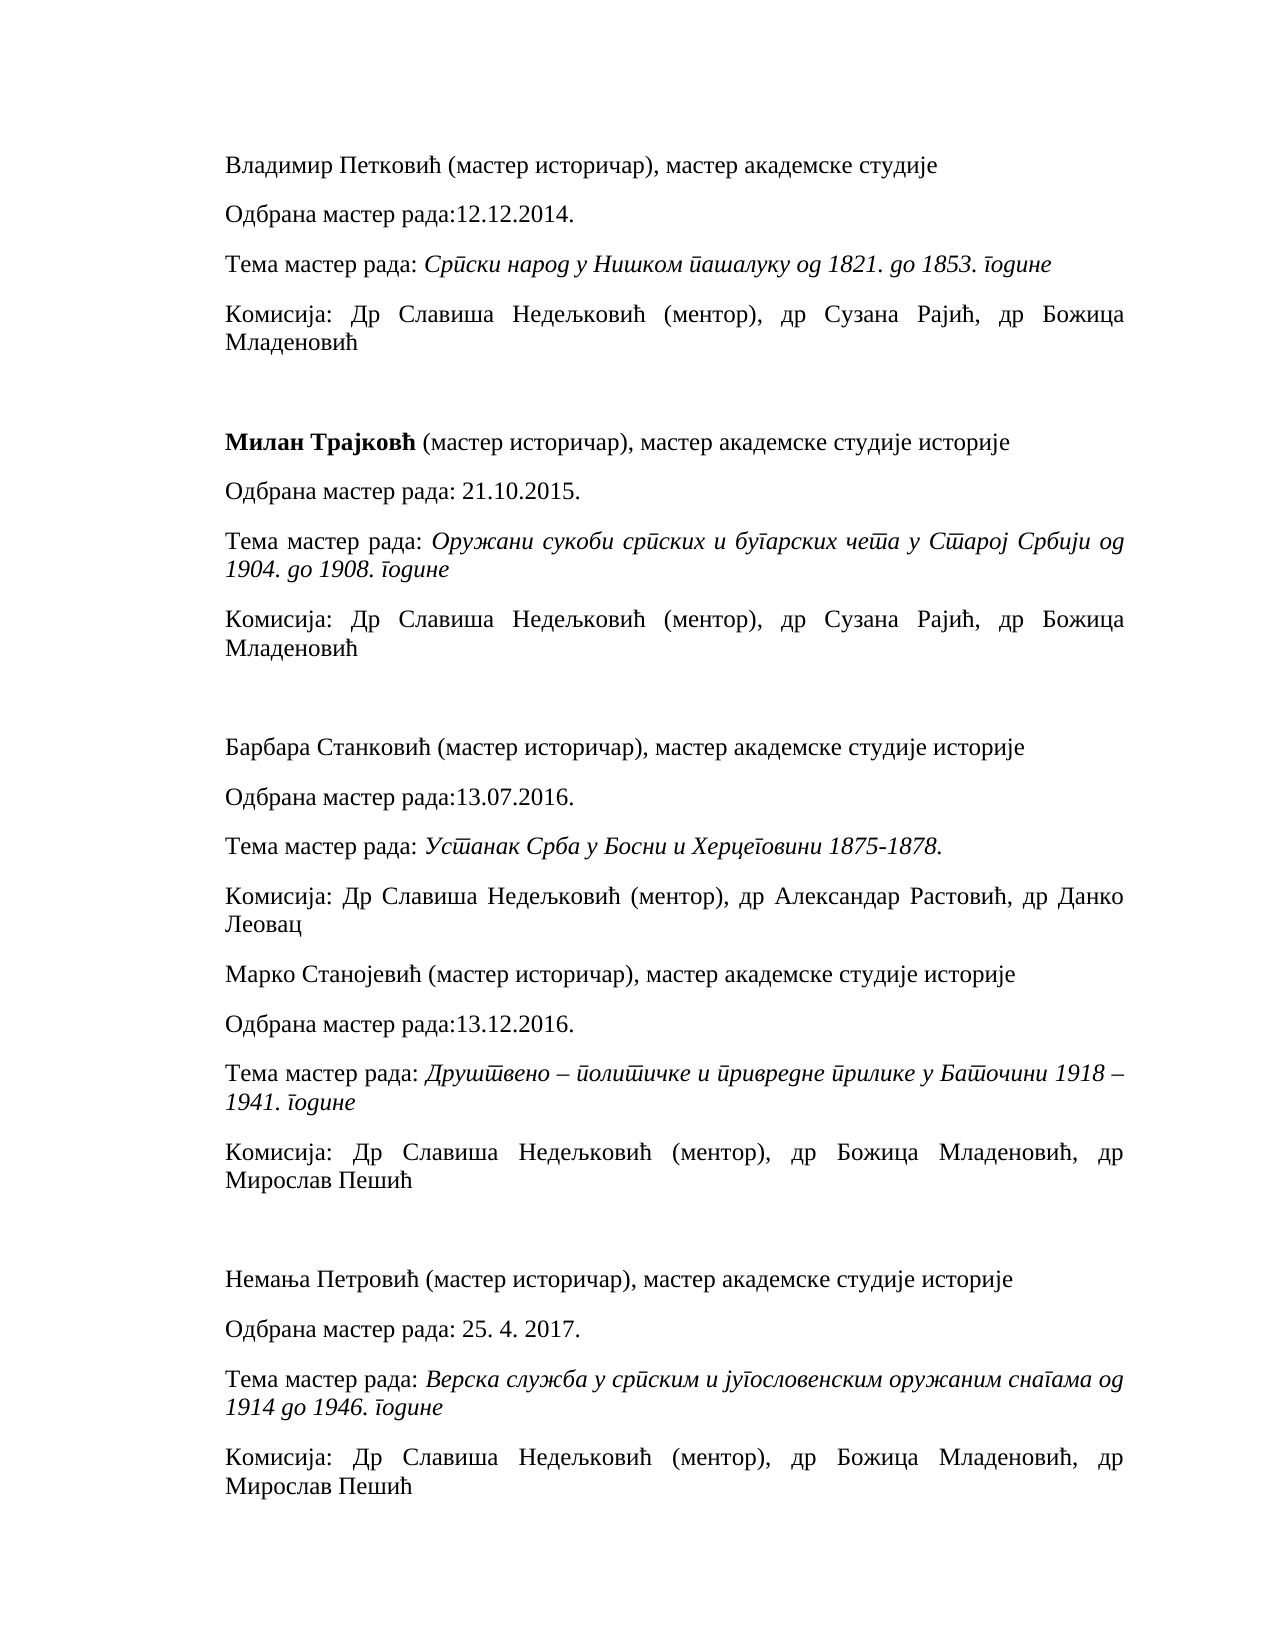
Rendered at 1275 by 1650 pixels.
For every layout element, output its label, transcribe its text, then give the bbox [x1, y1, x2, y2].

text Марко Станојевић (мастер историчар), мастер академске студије историје [225, 959, 1125, 988]
text Одбрана мастер рада:12.12.2014. [225, 199, 1125, 228]
text Комисија: Др Славиша Недељковић (ментор), др Сузана Рајић, др Божица Младеновић [225, 299, 1125, 356]
text Тема мастер рада: Оружани сукоби српских и бугарских чета у Старој Србији од 1904. до 1908. године [225, 526, 1125, 583]
text Одбрана мастер рада:13.07.2016. [225, 782, 1125, 810]
text Одбрана мастер рада: 21.10.2015. [225, 476, 1125, 505]
text Комисија: Др Славиша Недељковић (ментор), др Александар Растовић, др Данко Леовац [225, 881, 1125, 938]
text Немања Петровић (мастер историчар), мастер академске студије историје [225, 1264, 1125, 1293]
text Барбара Станковић (мастер историчар), мастер академске студије историје [225, 732, 1125, 761]
text Комисија: Др Славиша Недељковић (ментор), др Божица Младеновић, др Мирослав Пешић [225, 1137, 1125, 1194]
text Милан Трајковћ (мастер историчар), мастер академске студије историје [225, 427, 1125, 455]
text Одбрана мастер рада:13.12.2016. [225, 1009, 1125, 1037]
text Комисија: Др Славиша Недељковић (ментор), др Божица Младеновић, др Мирослав Пешић [225, 1442, 1125, 1499]
text Тема мастер рада: Друштвено – политичке и привредне прилике у Баточини 1918 – 1941. године [225, 1058, 1125, 1116]
text Одбрана мастер рада: 25. 4. 2017. [225, 1314, 1125, 1343]
text Тема мастер рада: Устанак Срба у Босни и Херцеговини 1875-1878. [225, 831, 1125, 860]
text Комисија: Др Славиша Недељковић (ментор), др Сузана Рајић, др Божица Младеновић [225, 604, 1125, 662]
text Тема мастер рада: Српски народ у Нишком пашалуку од 1821. до 1853. године [225, 249, 1125, 278]
text Владимир Петковић (мастер историчар), мастер академске студије [225, 150, 1125, 179]
text Тема мастер рада: Верска служба у српским и југословенским оружаним снагама од 1914 до 1946. године [225, 1364, 1125, 1421]
